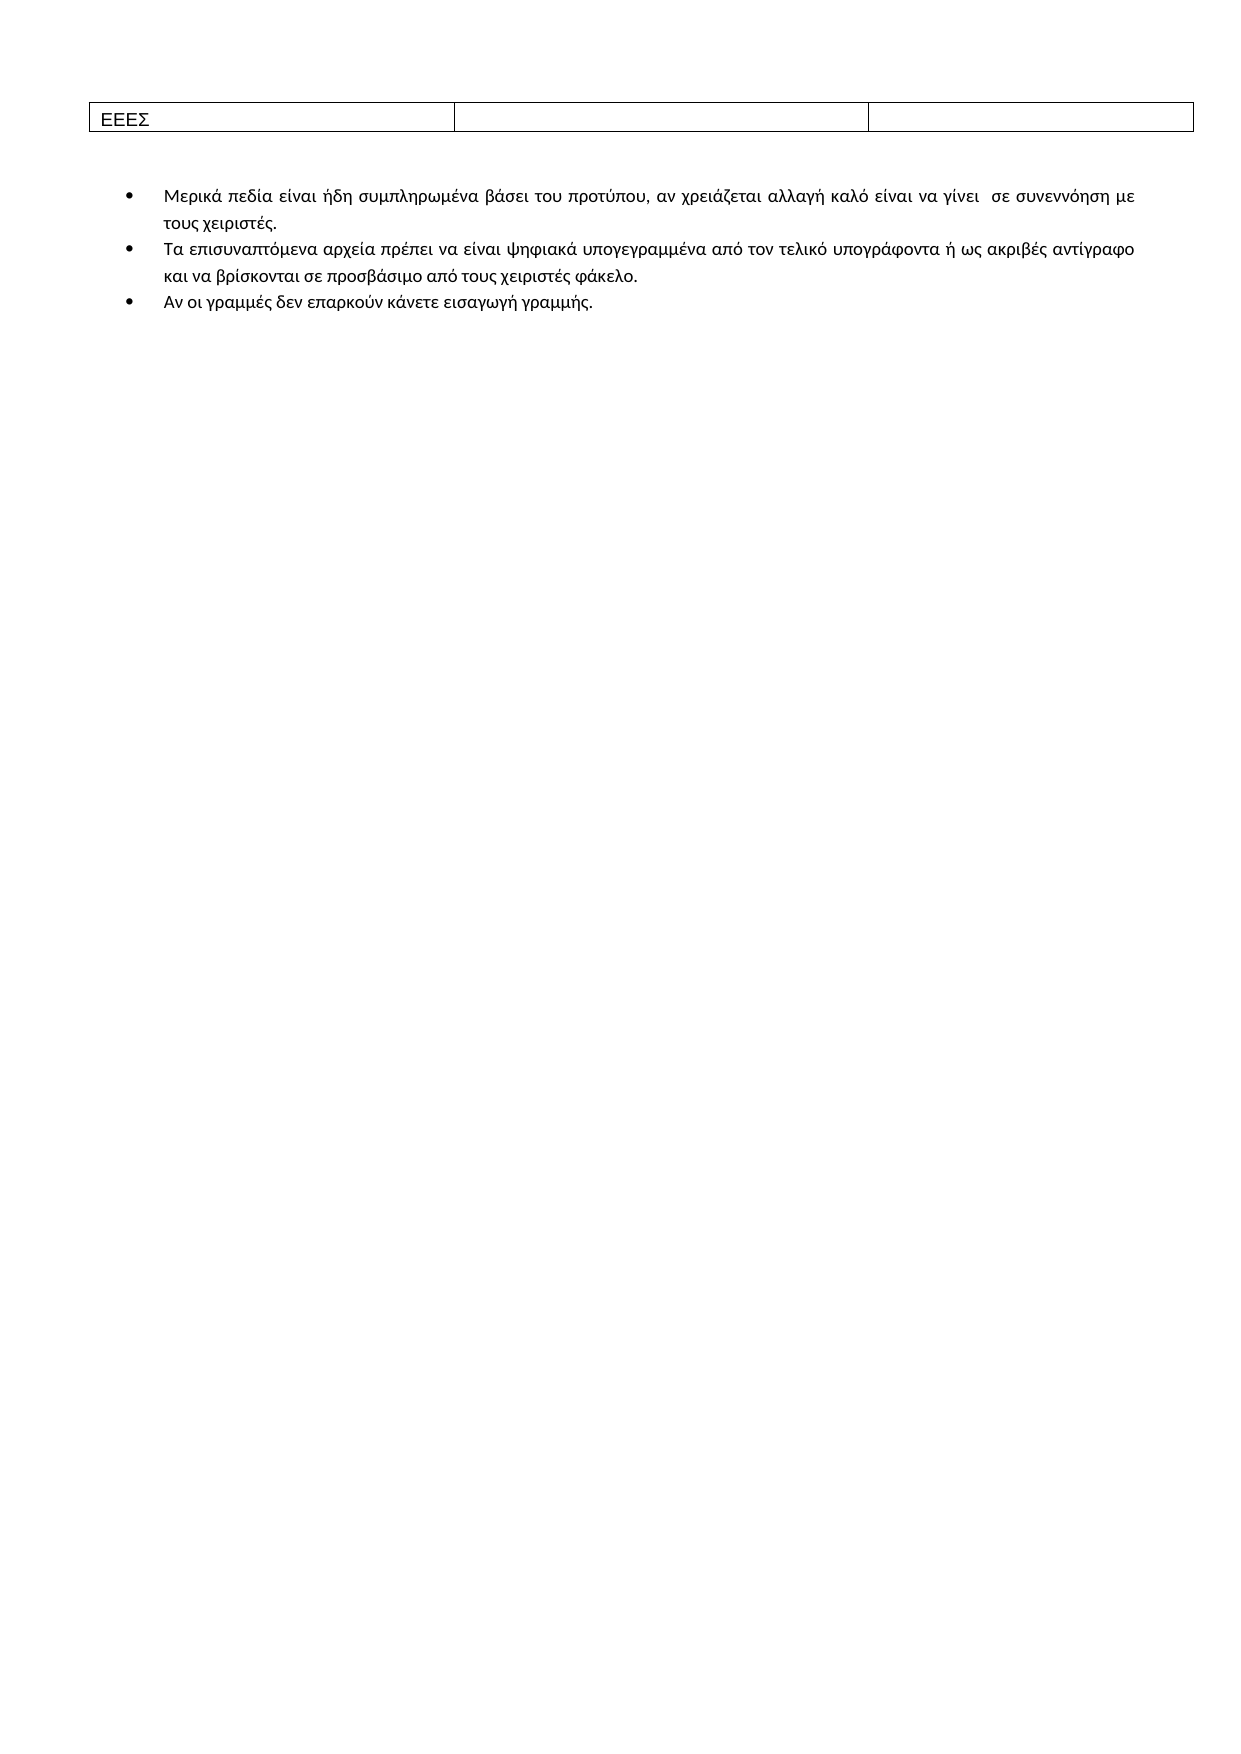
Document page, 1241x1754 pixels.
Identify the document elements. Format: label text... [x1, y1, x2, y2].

list Τα επισυναπτόμενα αρχεία πρέπει να είναι ψηφιακά υπογεγραμμένα από τον τελικό υπογράφοντα ή ως ακριβές αντίγραφο και να βρίσκονται σε προσβάσιμο από τους χειριστές φάκελο. [126, 237, 1137, 287]
list Μερικά πεδία είναι ήδη συμπληρωμένα βάσει του προτύπου, αν χρειάζεται αλλαγή καλό είναι να γίνει σε συνεννόηση με τους χειριστές. [126, 185, 1137, 234]
table_cell [455, 103, 868, 131]
table_cell ΕΕΕΣ [90, 103, 454, 131]
table_cell [869, 103, 1193, 131]
list Αν οι γραμμές δεν επαρκούν κάνετε εισαγωγή γραμμής. [126, 290, 1137, 313]
